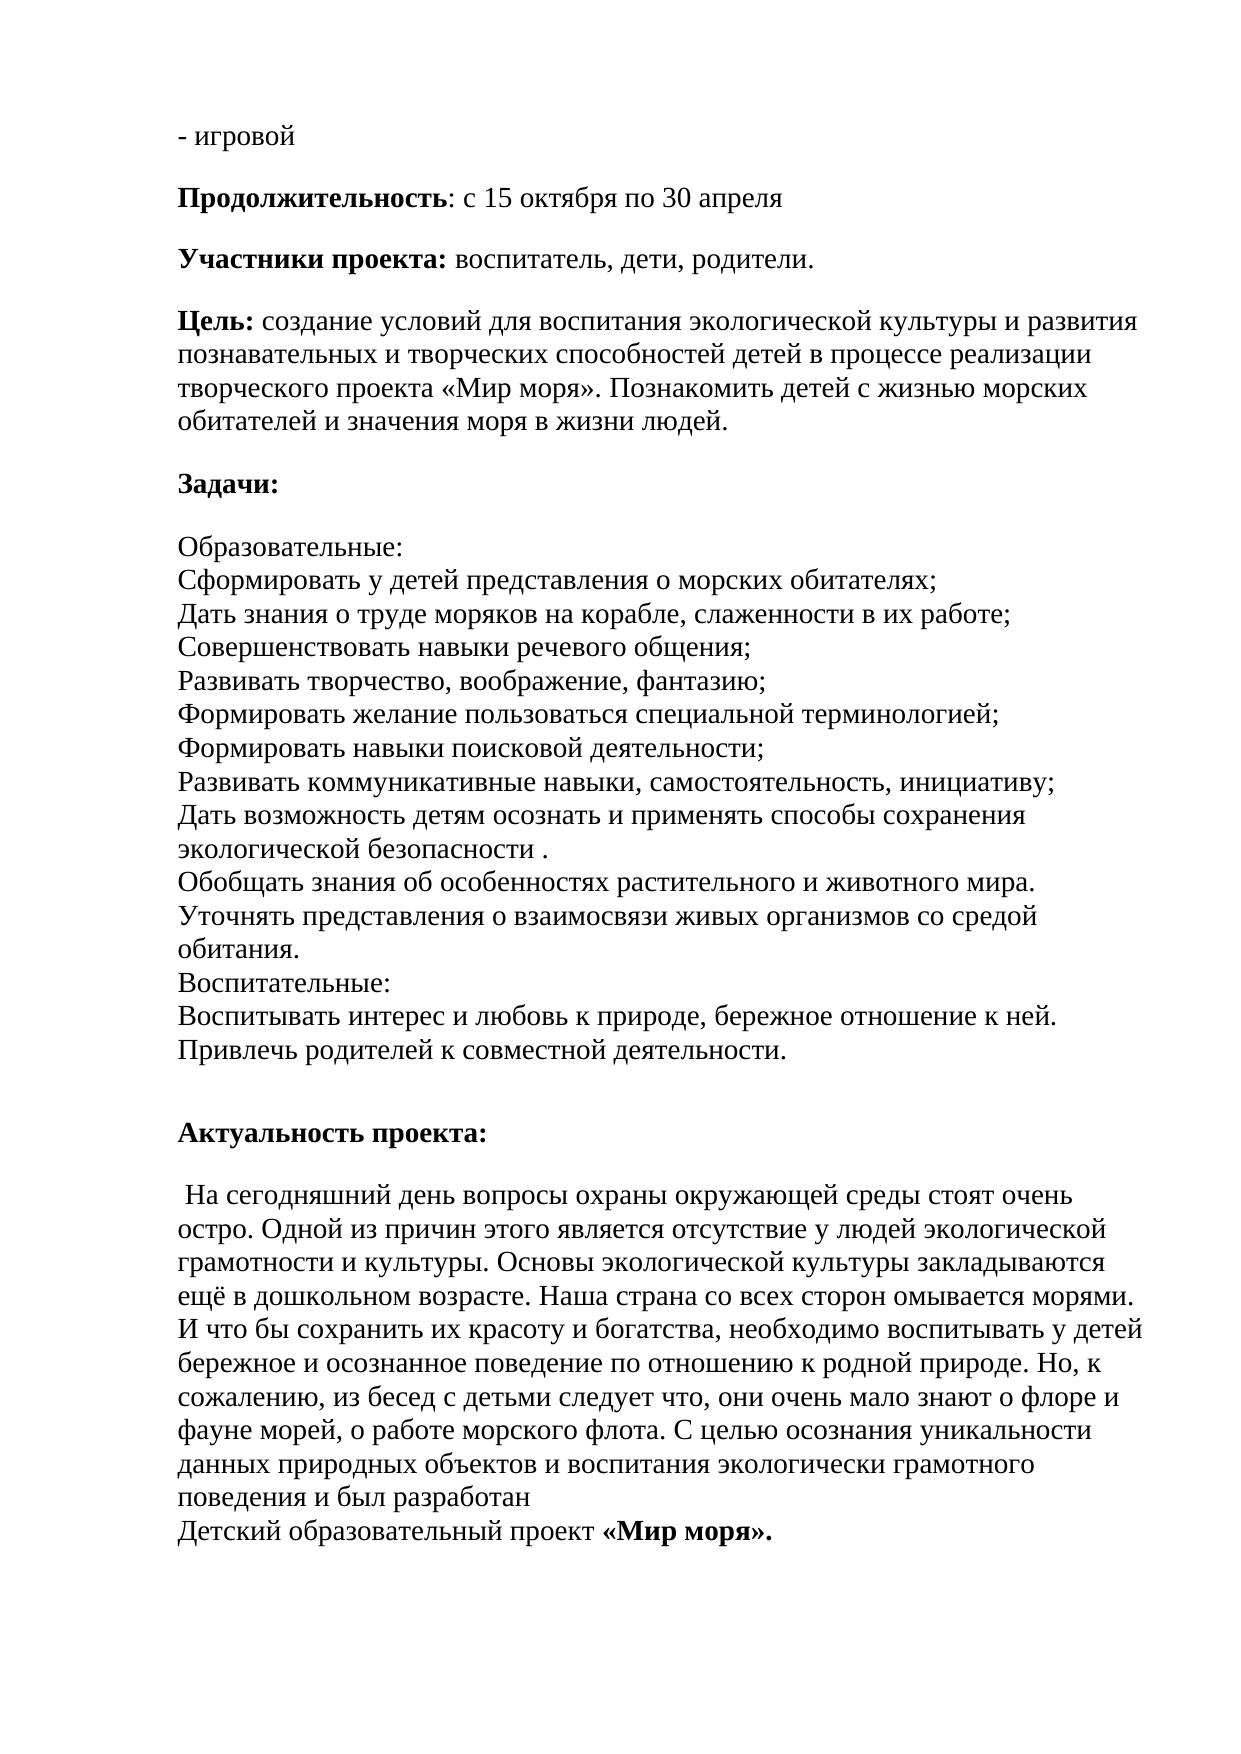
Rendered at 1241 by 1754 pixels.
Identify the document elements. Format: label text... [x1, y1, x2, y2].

text Формировать желание пользоваться специальной терминологией; [177, 697, 1152, 730]
text Дать знания о труде моряков на корабле, слаженности в их работе; [177, 596, 1152, 629]
text Воспитательные: [177, 965, 1152, 998]
text Сформировать у детей представления о морских обитателях; [177, 562, 1152, 596]
text На сегодняшний день вопросы охраны окружающей среды стоят очень остро. Одной из причин этого является отсутствие у людей экологической грамотности и культуры. Основы экологической культуры закладываются ещё в дошкольном возрасте. Наша страна со всех сторон омывается морями. И что бы сохранить их красоту и богатства, необходимо воспитывать у детей бережное и осознанное поведение по отношению к родной природе. Но, к сожалению, из бесед с детьми следует что, они очень мало знают о флоре и фауне морей, о работе морского флота. С целью осознания уникальности данных природных объектов и воспитания экологически грамотного поведения и был разработан Детский образовательный проект «Мир моря». [177, 1177, 1152, 1546]
text Задачи: [177, 466, 1152, 500]
text Участники проекта: воспитатель, дети, родители. [177, 241, 1152, 303]
text Развивать творчество, воображение, фантазию; [177, 663, 1152, 697]
text Цель: создание условий для воспитания экологической культуры и развития познавательных и творческих способностей детей в процессе реализации творческого проекта «Мир моря». Познакомить детей с жизнью морских обитателей и значения моря в жизни людей. [177, 303, 1152, 437]
text Уточнять представления о взаимосвязи живых организмов со средой обитания. [177, 898, 1152, 965]
text Обобщать знания об особенностях растительного и животного мира. [177, 864, 1152, 898]
text Актуальность проекта: [177, 1115, 1152, 1148]
text Образовательные: [177, 529, 1152, 562]
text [177, 118, 1152, 180]
text Развивать коммуникативные навыки, самостоятельность, инициативу; [177, 764, 1152, 797]
text Дать возможность детям осознать и применять способы сохранения экологической безопасности . [177, 797, 1152, 864]
text Продолжительность: c 15 октября по 30 апреля [177, 180, 1152, 241]
text Воспитывать интерес и любовь к природе, бережное отношение к ней. [177, 998, 1152, 1032]
text Совершенствовать навыки речевого общения; [177, 629, 1152, 663]
text Привлечь родителей к совместной деятельности. [177, 1032, 1152, 1066]
text Формировать навыки поисковой деятельности; [177, 730, 1152, 764]
